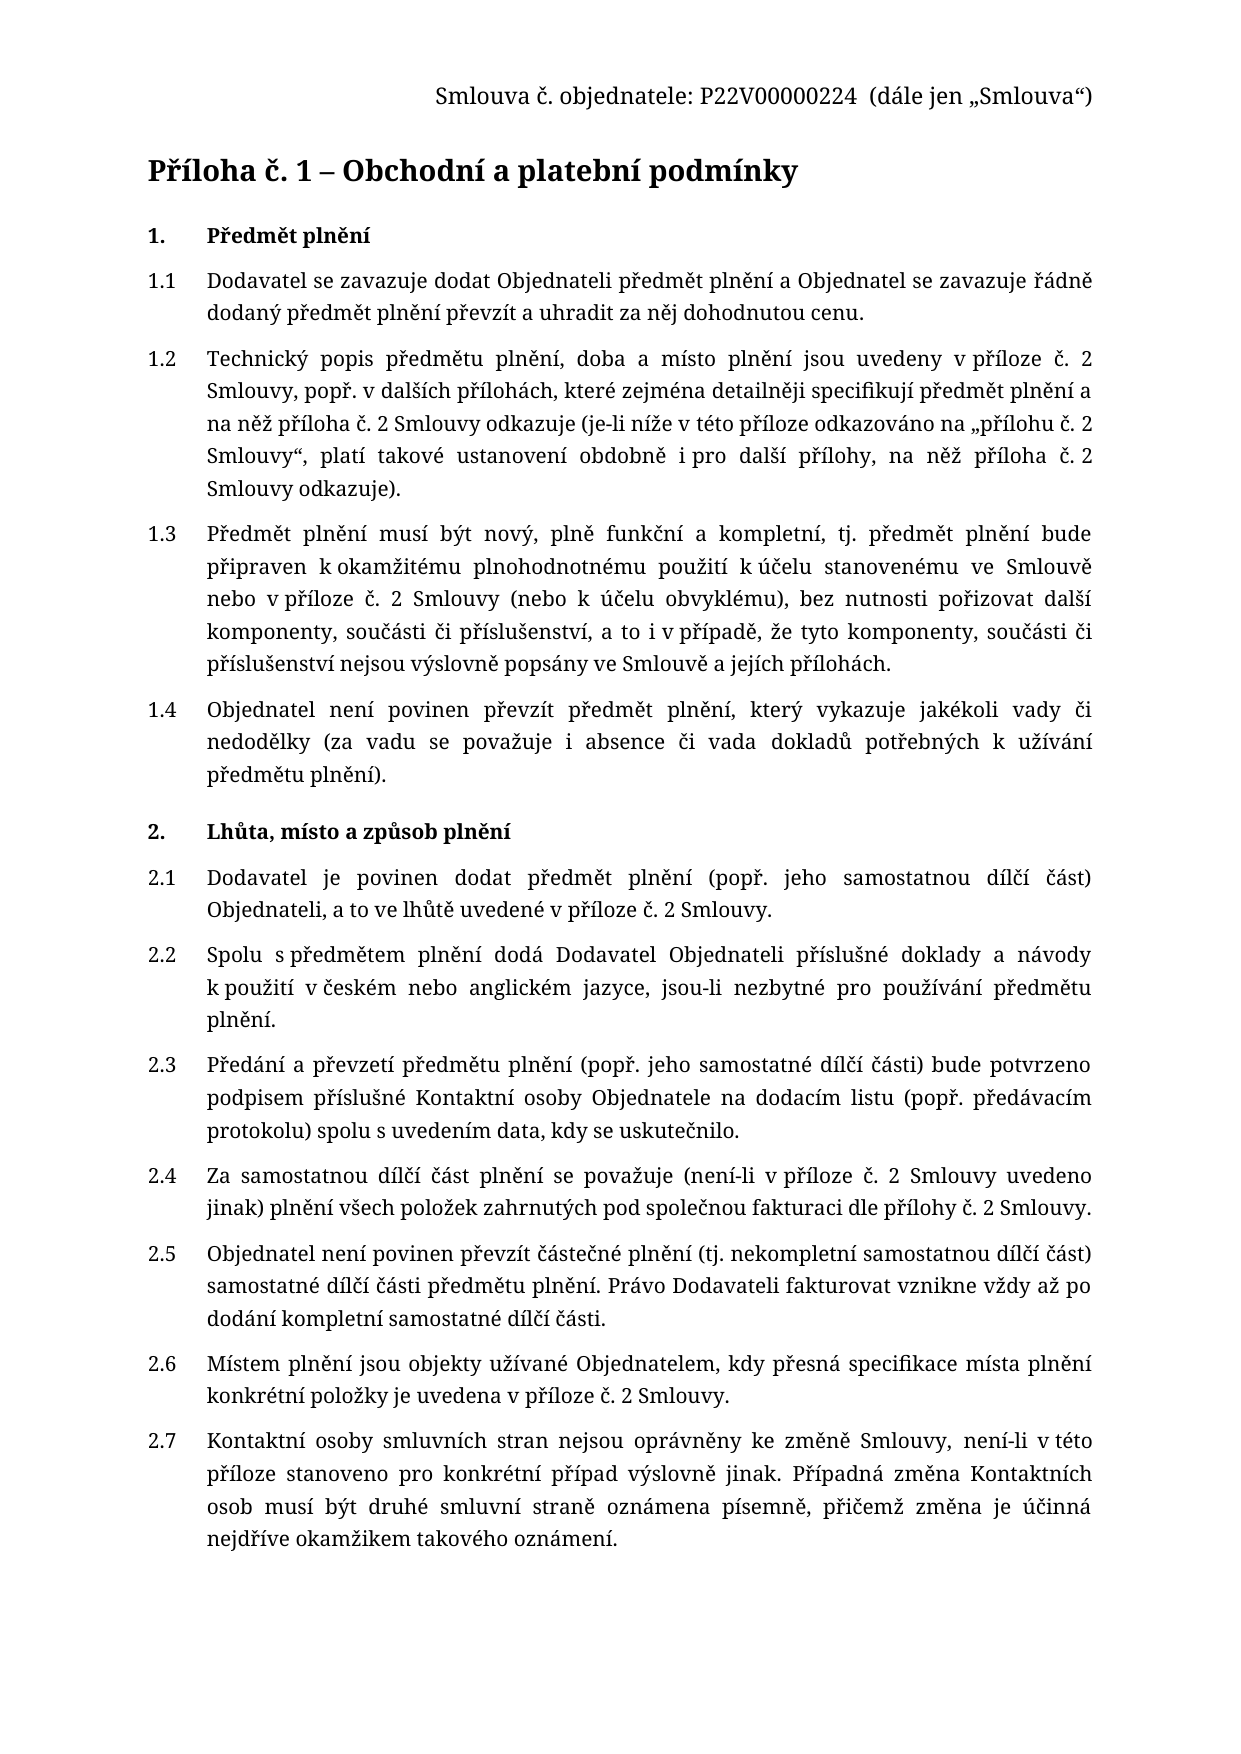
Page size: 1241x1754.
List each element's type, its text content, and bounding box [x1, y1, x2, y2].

list Lhůta, místo a způsob plnění [148, 817, 1093, 846]
list Kontaktní osoby smluvních stran nejsou oprávněny ke změně Smlouvy, není-li v této příloze stanoveno pro konkrétní případ výslovně jinak. Případná změna Kontaktních osob musí být druhé smluvní straně oznámena písemně, přičemž změna je účinná nejdříve okamžikem takového oznámení. [148, 1427, 1093, 1553]
list Dodavatel je povinen dodat předmět plnění (popř. jeho samostatnou dílčí část) Objednateli, a to ve lhůtě uvedené v příloze č. 2 Smlouvy. [148, 863, 1093, 924]
list Technický popis předmětu plnění, doba a místo plnění jsou uvedeny v příloze č. 2 Smlouvy, popř. v dalších přílohách, které zejména detailněji specifikují předmět plnění a na něž příloha č. 2 Smlouvy odkazuje (je-li níže v této příloze odkazováno na „přílohu č. 2 Smlouvy“, platí takové ustanovení obdobně i pro další přílohy, na něž příloha č. 2 Smlouvy odkazuje). [148, 344, 1093, 502]
list Za samostatnou dílčí část plnění se považuje (není-li v příloze č. 2 Smlouvy uvedeno jinak) plnění všech položek zahrnutých pod společnou fakturaci dle přílohy č. 2 Smlouvy. [148, 1161, 1093, 1222]
list Předmět plnění musí být nový, plně funkční a kompletní, tj. předmět plnění bude připraven k okamžitému plnohodnotnému použití k účelu stanovenému ve Smlouvě nebo v příloze č. 2 Smlouvy (nebo k účelu obvyklému), bez nutnosti pořizovat další komponenty, součásti či příslušenství, a to i v případě, že tyto komponenty, součásti či příslušenství nejsou výslovně popsány ve Smlouvě a jejích přílohách. [148, 519, 1093, 678]
list Předmět plnění [148, 221, 1093, 249]
list Dodavatel se zavazuje dodat Objednateli předmět plnění a Objednatel se zavazuje řádně dodaný předmět plnění převzít a uhradit za něj dohodnutou cenu. [148, 266, 1093, 327]
list Objednatel není povinen převzít částečné plnění (tj. nekompletní samostatnou dílčí část) samostatné dílčí části předmětu plnění. Právo Dodavateli fakturovat vznikne vždy až po dodání kompletní samostatné dílčí části. [148, 1239, 1093, 1332]
list Místem plnění jsou objekty užívané Objednatelem, kdy přesná specifikace místa plnění konkrétní položky je uvedena v příloze č. 2 Smlouvy. [148, 1349, 1093, 1410]
list Objednatel není povinen převzít předmět plnění, který vykazuje jakékoli vady či nedodělky (za vadu se považuje i absence či vada dokladů potřebných k užívání předmětu plnění). [148, 695, 1093, 788]
list Spolu s předmětem plnění dodá Dodavatel Objednateli příslušné doklady a návody k použití v českém nebo anglickém jazyce, jsou-li nezbytné pro používání předmětu plnění. [148, 940, 1093, 1034]
list Předání a převzetí předmětu plnění (popř. jeho samostatné dílčí části) bude potvrzeno podpisem příslušné Kontaktní osoby Objednatele na dodacím listu (popř. předávacím protokolu) spolu s uvedením data, kdy se uskutečnilo. [148, 1051, 1093, 1144]
text Příloha č. 1 – Obchodní a platební podmínky [148, 150, 1093, 190]
